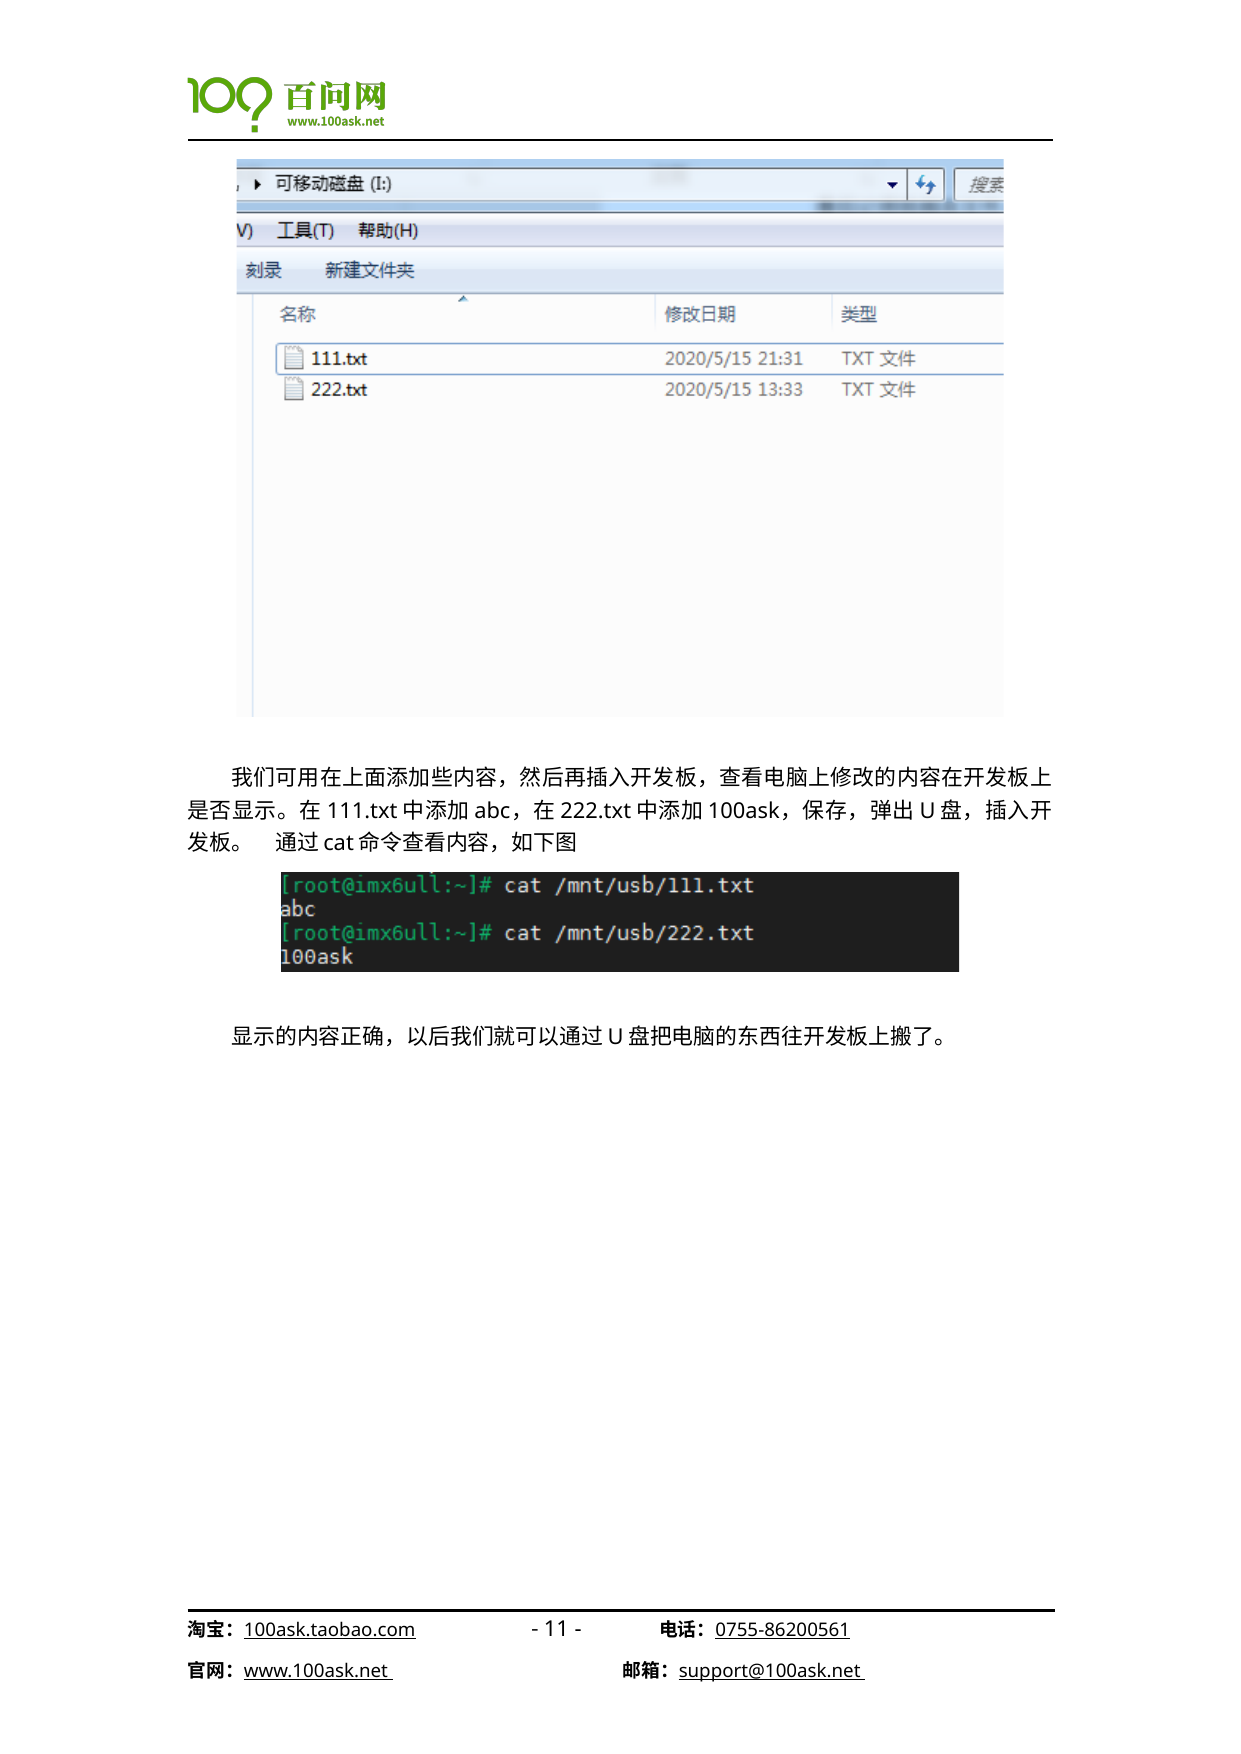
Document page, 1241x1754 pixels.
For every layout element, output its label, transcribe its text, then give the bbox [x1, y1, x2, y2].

picture [281, 872, 960, 972]
picture [236, 159, 1004, 717]
picture [187, 77, 386, 138]
text 显示的内容正确，以后我们就可以通过U盘把电脑的东西往开发板上搬了。 [187, 1018, 1053, 1051]
text 我们可用在上面添加些内容，然后再插入开发板，查看电脑上修改的内容在开发板上是否显示。在111.txt中添加abc，在222.txt中添加100ask，保存，弹出U盘，插入开发板。 通过cat命令查看内容，如下图 [187, 760, 1053, 857]
